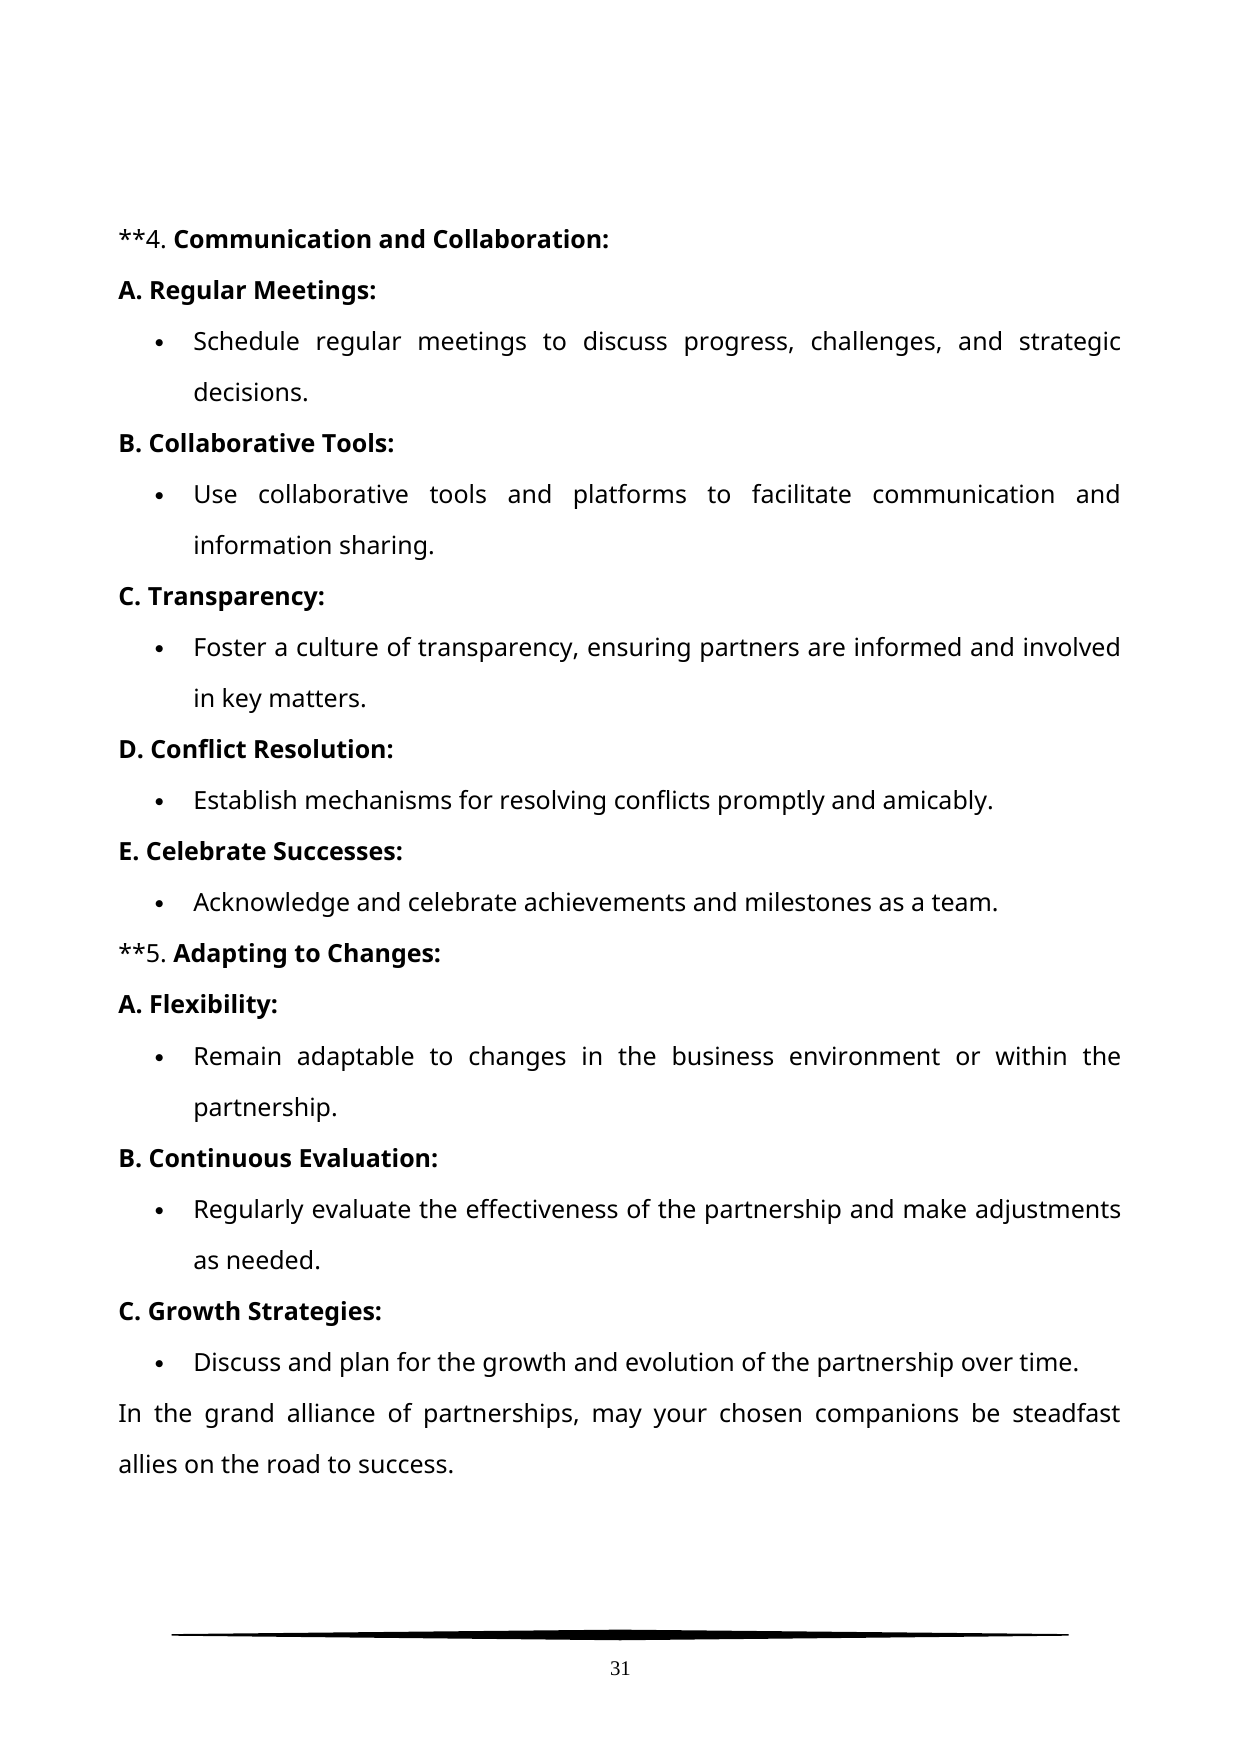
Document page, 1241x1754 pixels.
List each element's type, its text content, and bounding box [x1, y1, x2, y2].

text C. Transparency: [118, 579, 1122, 613]
text **4. Communication and Collaboration: [118, 222, 1122, 256]
list Remain adaptable to changes in the business environment or within the partnership. [156, 1038, 1122, 1123]
text E. Celebrate Successes: [118, 834, 1122, 868]
list Discuss and plan for the growth and evolution of the partnership over time. [156, 1344, 1122, 1378]
list Schedule regular meetings to discuss progress, challenges, and strategic decisions. [156, 324, 1122, 409]
text D. Conflict Resolution: [118, 732, 1122, 766]
list Foster a culture of transparency, ensuring partners are informed and involved in key matters. [156, 630, 1122, 715]
list Use collaborative tools and platforms to facilitate communication and information sharing. [156, 477, 1122, 562]
text A. Regular Meetings: [118, 273, 1122, 307]
text B. Collaborative Tools: [118, 426, 1122, 460]
text C. Growth Strategies: [118, 1293, 1122, 1327]
text B. Continuous Evaluation: [118, 1140, 1122, 1174]
list Acknowledge and celebrate achievements and milestones as a team. [156, 885, 1122, 919]
list Regularly evaluate the effectiveness of the partnership and make adjustments as needed. [156, 1191, 1122, 1276]
list Establish mechanisms for resolving conflicts promptly and amicably. [156, 783, 1122, 817]
text A. Flexibility: [118, 987, 1122, 1021]
text **5. Adapting to Changes: [118, 936, 1122, 970]
text In the grand alliance of partnerships, may your chosen companions be steadfast allies on the road to success. [118, 1396, 1122, 1481]
